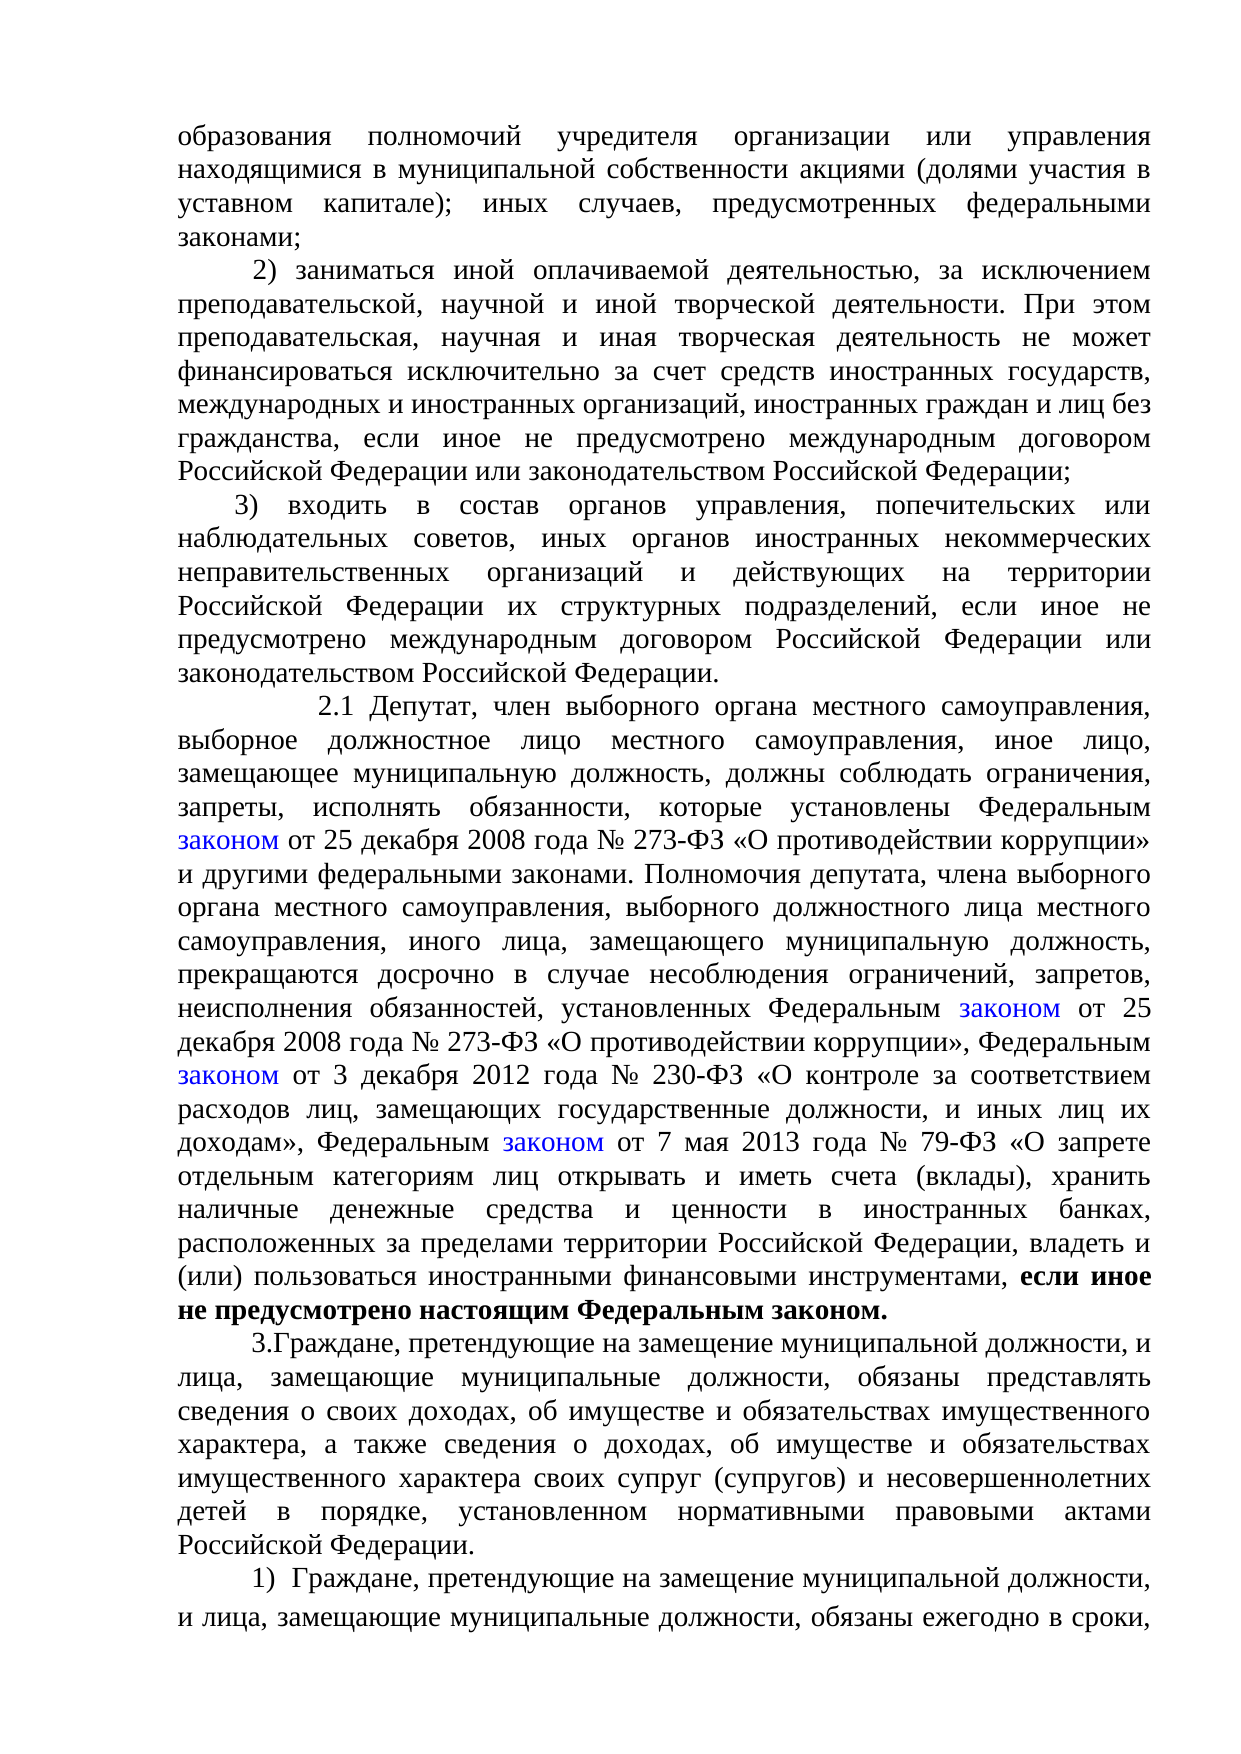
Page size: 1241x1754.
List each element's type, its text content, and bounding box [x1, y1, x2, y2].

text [177, 1560, 1152, 1632]
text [177, 118, 1152, 252]
text 3.Граждане, претендующие на замещение муниципальной должности, и лица, замещающие муниципальные должности, обязаны представлять сведения о своих доходах, об имуществе и обязательствах имущественного характера, а также сведения о доходах, об имуществе и обязательствах имущественного характера своих супруг (супругов) и несовершеннолетних детей в порядке, установленном нормативными правовыми актами Российской Федерации. [177, 1326, 1152, 1560]
text 2.1 Депутат, член выборного органа местного самоуправления, выборное должностное лицо местного самоуправления, иное лицо, замещающее муниципальную должность, должны соблюдать ограничения, запреты, исполнять обязанности, которые установлены Федеральным законом от 25 декабря 2008 года № 273-ФЗ «О противодействии коррупции» и другими федеральными законами. Полномочия депутата, члена выборного органа местного самоуправления, выборного должностного лица местного самоуправления, иного лица, замещающего муниципальную должность, прекращаются досрочно в случае несоблюдения ограничений, запретов, неисполнения обязанностей, установленных Федеральным законом от 25 декабря 2008 года № 273-ФЗ «О противодействии коррупции», Федеральным законом от 3 декабря 2012 года № 230-ФЗ «О контроле за соответствием расходов лиц, замещающих государственные должности, и иных лиц их доходам», Федеральным законом от 7 мая 2013 года № 79-ФЗ «О запрете отдельным категориям лиц открывать и иметь счета (вклады), хранить наличные денежные средства и ценности в иностранных банках, расположенных за пределами территории Российской Федерации, владеть и (или) пользоваться иностранными финансовыми инструментами, если иное не предусмотрено настоящим Федеральным законом. [177, 688, 1152, 1326]
text 2) заниматься иной оплачиваемой деятельностью, за исключением преподавательской, научной и иной творческой деятельности. При этом преподавательская, научная и иная творческая деятельность не может финансироваться исключительно за счет средств иностранных государств, международных и иностранных организаций, иностранных граждан и лиц без гражданства, если иное не предусмотрено международным договором Российской Федерации или законодательством Российской Федерации; [177, 252, 1152, 487]
text 3) входить в состав органов управления, попечительских или наблюдательных советов, иных органов иностранных некоммерческих неправительственных организаций и действующих на территории Российской Федерации их структурных подразделений, если иное не предусмотрено международным договором Российской Федерации или законодательством Российской Федерации. [177, 487, 1152, 688]
